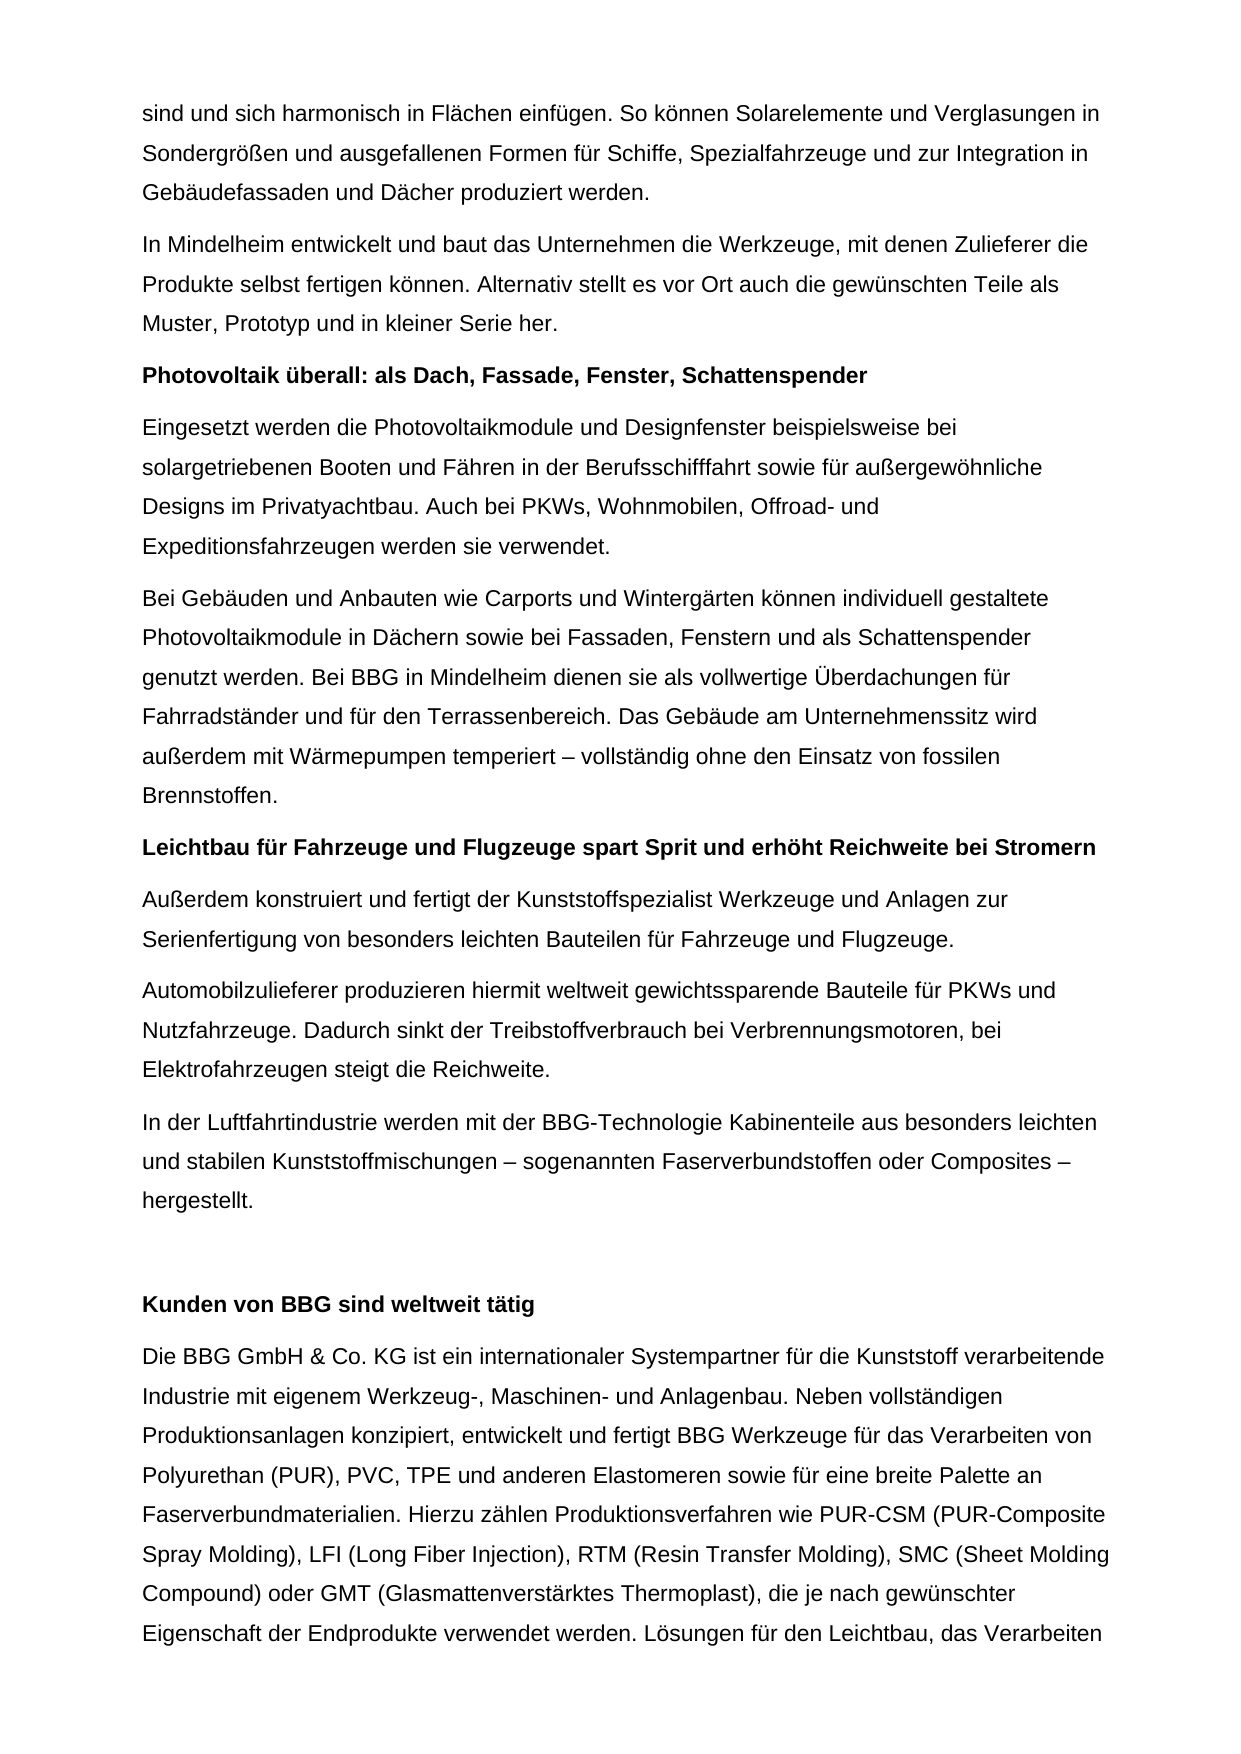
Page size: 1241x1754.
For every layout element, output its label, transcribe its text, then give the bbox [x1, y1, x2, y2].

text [142, 1343, 1110, 1646]
text In Mindelheim entwickelt und baut das Unternehmen die Werkzeuge, mit denen Zulieferer die Produkte selbst fertigen können. Alternativ stellt es vor Ort auch die gewünschten Teile als Muster, Prototyp und in kleiner Serie her. [142, 231, 1110, 337]
text Außerdem konstruiert und fertigt der Kunststoffspezialist Werkzeuge und Anlagen zur Serienfertigung von besonders leichten Bauteilen für Fahrzeuge und Flugzeuge. [142, 886, 1110, 952]
text Photovoltaik überall: als Dach, Fassade, Fenster, Schattenspender [142, 362, 1110, 389]
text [142, 100, 1110, 206]
text Automobilzulieferer produzieren hiermit weltweit gewichtssparende Bauteile für PKWs und Nutzfahrzeuge. Dadurch sinkt der Treibstoffverbrauch bei Verbrennungsmotoren, bei Elektrofahrzeugen steigt die Reichweite. [142, 977, 1110, 1083]
text In der Luftfahrtindustrie werden mit der BBG-Technologie Kabinenteile aus besonders leichten und stabilen Kunststoffmischungen – sogenannten Faserverbundstoffen oder Composites – hergestellt. [142, 1108, 1110, 1214]
text Leichtbau für Fahrzeuge und Flugzeuge spart Sprit und erhöht Reichweite bei Stromern [142, 834, 1110, 860]
text Kunden von BBG sind weltweit tätig [142, 1291, 1110, 1318]
text Bei Gebäuden und Anbauten wie Carports und Wintergärten können individuell gestaltete Photovoltaikmodule in Dächern sowie bei Fassaden, Fenstern und als Schattenspender genutzt werden. Bei BBG in Mindelheim dienen sie als vollwertige Überdachungen für Fahrradständer und für den Terrassenbereich. Das Gebäude am Unternehmenssitz wird außerdem mit Wärmepumpen temperiert – vollständig ohne den Einsatz von fossilen Brennstoffen. [142, 585, 1110, 808]
text Eingesetzt werden die Photovoltaikmodule und Designfenster beispielsweise bei solargetriebenen Booten und Fähren in der Berufsschifffahrt sowie für außergewöhnliche Designs im Privatyachtbau. Auch bei PKWs, Wohnmobilen, Offroad- und Expeditionsfahrzeugen werden sie verwendet. [142, 414, 1110, 559]
